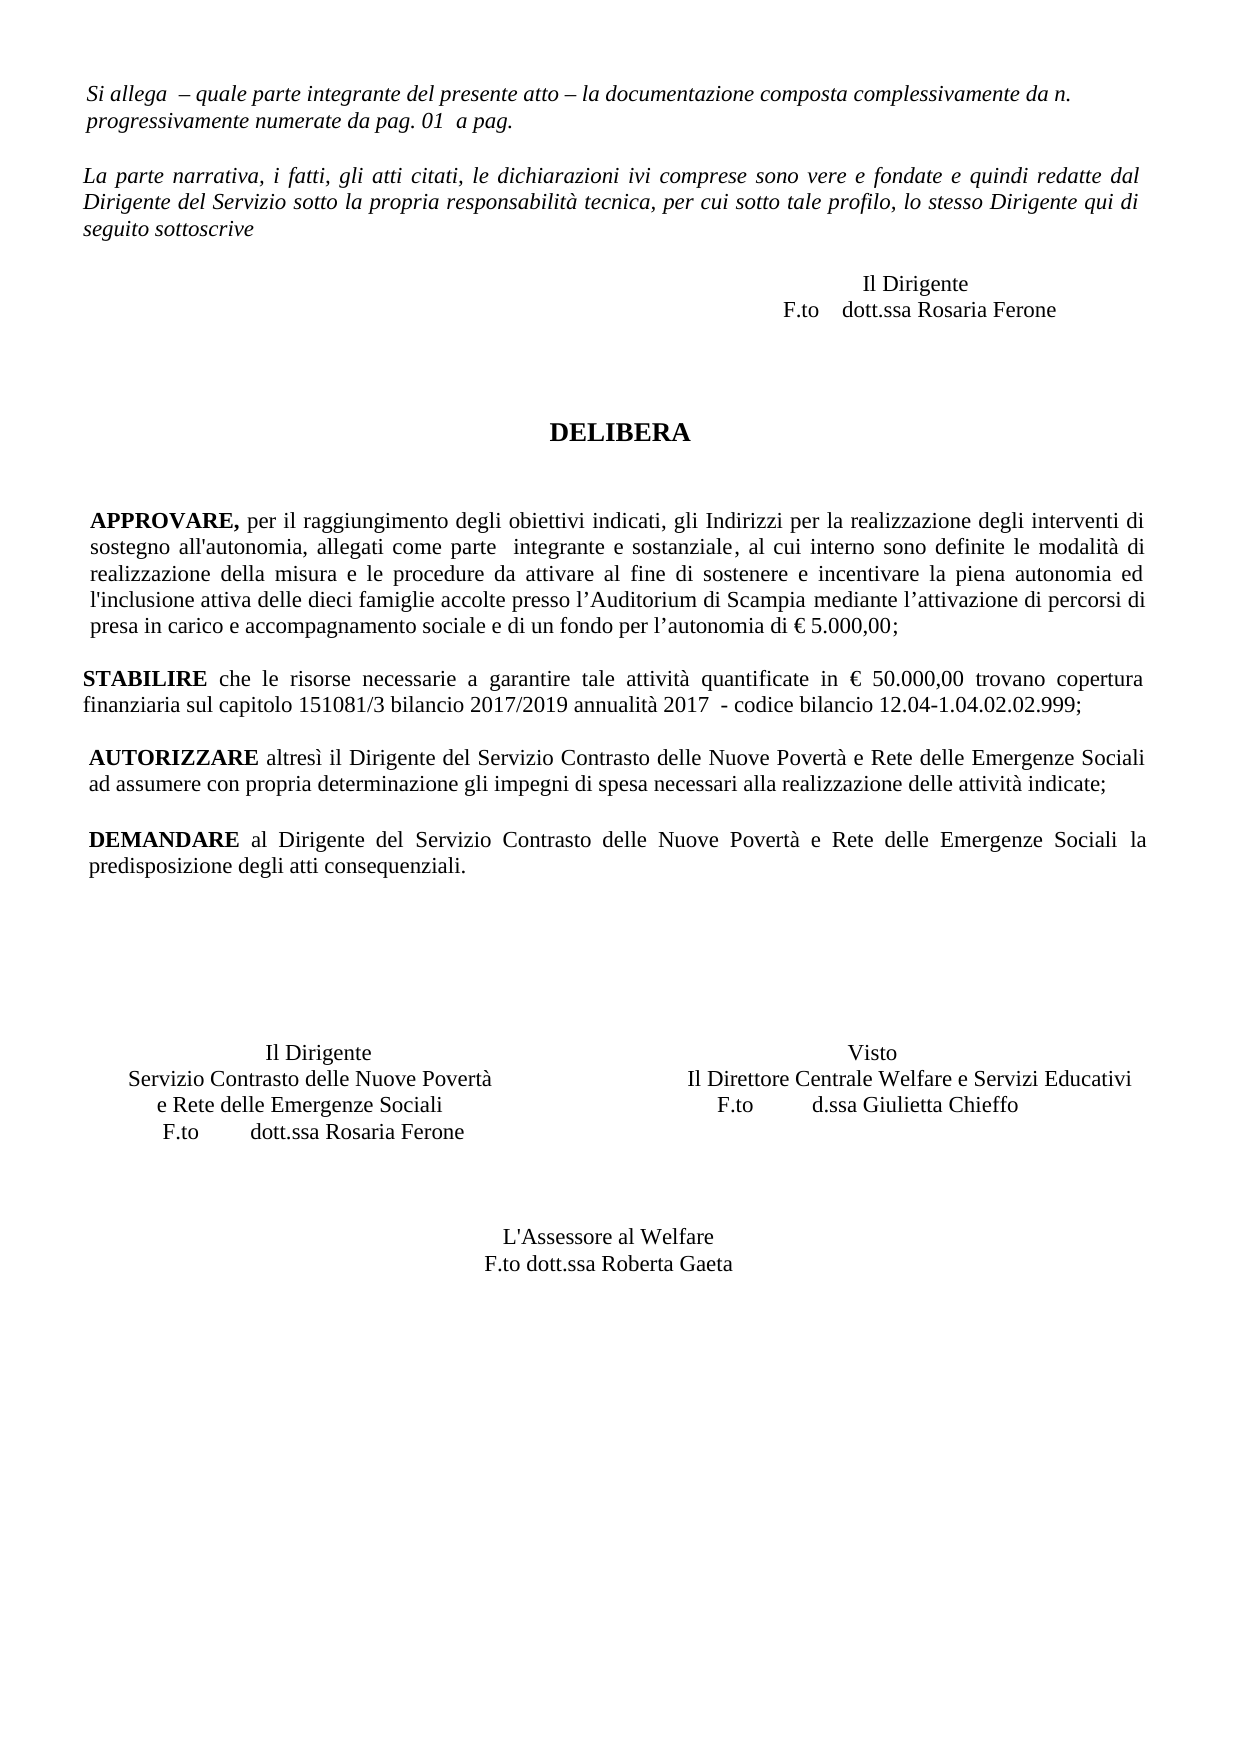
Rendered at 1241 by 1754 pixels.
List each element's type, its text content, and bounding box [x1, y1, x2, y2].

text STABILIRE che le risorse necessarie a garantire tale attività quantificate in € 50.000,00 trovano copertura finanziaria sul capitolo 151081/3 bilancio 2017/2019 annualità 2017 - codice bilancio 12.04-1.04.02.02.999; [83, 665, 1144, 718]
text L'Assessore al Welfare [77, 1223, 1140, 1250]
text F.to dott.ssa Roberta Gaeta [77, 1250, 1140, 1276]
text F.to dott.ssa Rosaria Ferone [77, 1118, 1140, 1144]
text e Rete delle Emergenze Sociali F.to d.ssa Giulietta Chieffo [77, 1092, 1140, 1118]
text F.to dott.ssa Rosaria Ferone [118, 296, 1122, 322]
text Servizio Contrasto delle Nuove Povertà Il Direttore Centrale Welfare e Servizi Educativi [77, 1065, 1140, 1092]
text DELIBERA [118, 416, 1122, 447]
text APPROVARE, per il raggiungimento degli obiettivi indicati, gli Indirizzi per la realizzazione degli interventi di sostegno all'autonomia, allegati come parte integrante e sostanziale, al cui interno sono definite le modalità di realizzazione della misura e le procedure da attivare al fine di sostenere e incentivare la piena autonomia ed l'inclusione attiva delle dieci famiglie accolte presso l’Auditorium di Scampia mediante l’attivazione di percorsi di presa in carico e accompagnamento sociale e di un fondo per l’autonomia di € 5.000,00; [90, 507, 1146, 639]
text Il Dirigente Visto [77, 1039, 1140, 1065]
text Si allega – quale parte integrante del presente atto – la documentazione composta complessivamente da n. progressivamente numerate da pag. 01 a pag. [86, 81, 1147, 133]
text Il Dirigente [118, 270, 1122, 296]
text DEMANDARE al Dirigente del Servizio Contrasto delle Nuove Povertà e Rete delle Emergenze Sociali la predisposizione degli atti consequenziali. [88, 826, 1147, 878]
text AUTORIZZARE altresì il Dirigente del Servizio Contrasto delle Nuove Povertà e Rete delle Emergenze Sociali ad assumere con propria determinazione gli impegni di spesa necessari alla realizzazione delle attività indicate; [88, 744, 1147, 797]
text La parte narrativa, i fatti, gli atti citati, le dichiarazioni ivi comprese sono vere e fondate e quindi redatte dal Dirigente del Servizio sotto la propria responsabilità tecnica, per cui sotto tale profilo, lo stesso Dirigente qui di seguito sottoscrive [83, 162, 1143, 241]
